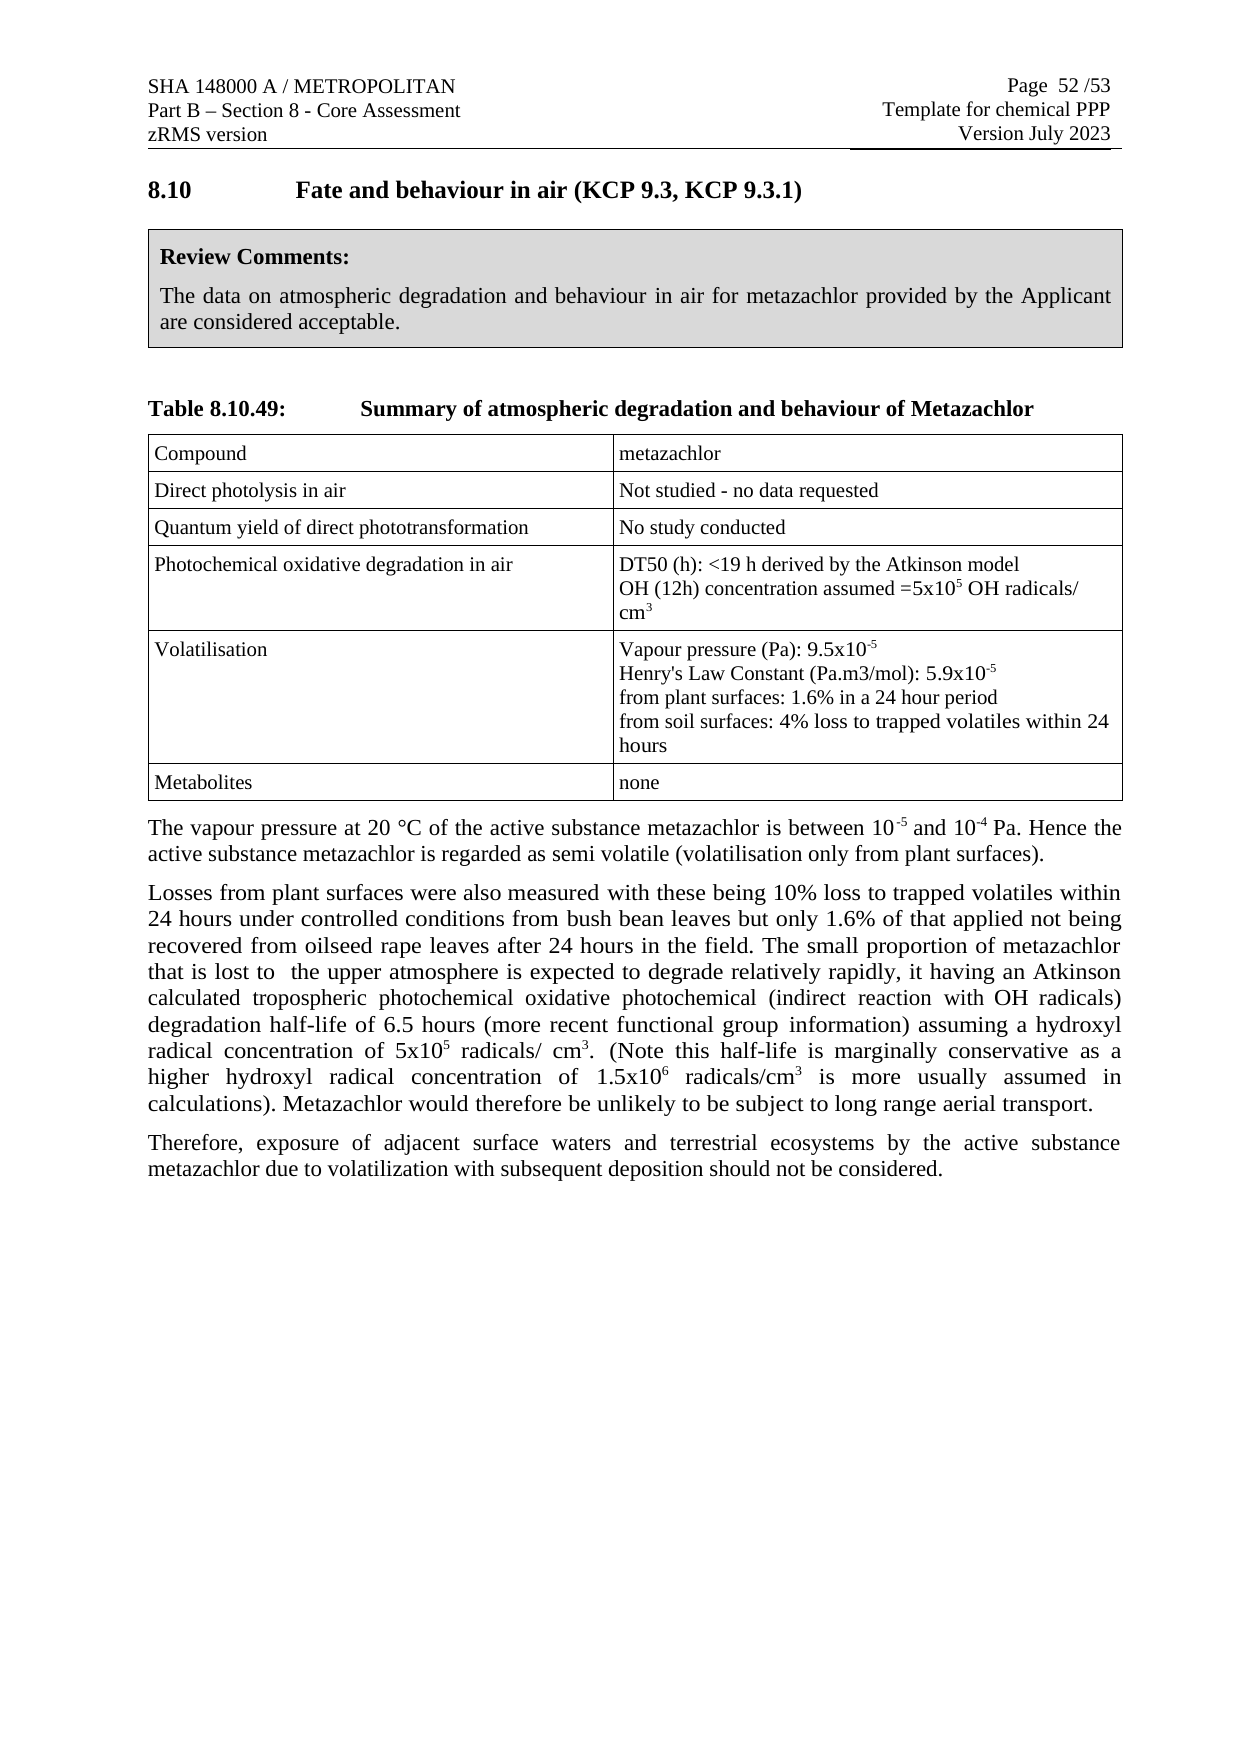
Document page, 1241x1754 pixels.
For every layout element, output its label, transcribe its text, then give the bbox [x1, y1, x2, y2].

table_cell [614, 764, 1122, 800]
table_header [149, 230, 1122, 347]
text Losses from plant surfaces were also measured with these being 10% loss to trapped volatiles within 24 hours under controlled conditions from bush bean leaves but only 1.6% of that applied not being recovered from oilseed rape leaves after 24 hours in the field. The small proportion of metazachlor that is lost to the upper atmosphere is expected to degrade relatively rapidly, it having an Atkinson calculated tropospheric photochemical oxidative photochemical (indirect reaction with OH radicals) degradation half-life of 6.5 hours (more recent functional group information) assuming a hydroxyl radical concentration of 5x105 radicals/ cm3. (Note this half-life is marginally conservative as a higher hydroxyl radical concentration of 1.5x106 radicals/cm3 is more usually assumed in calculations). Metazachlor would therefore be unlikely to be subject to long range aerial transport. [148, 879, 1122, 1116]
text Therefore, exposure of adjacent surface waters and terrestrial ecosystems by the active substance metazachlor due to volatilization with subsequent deposition should not be considered. [148, 1129, 1122, 1181]
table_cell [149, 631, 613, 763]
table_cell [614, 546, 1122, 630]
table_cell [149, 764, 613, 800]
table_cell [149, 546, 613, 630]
text The vapour pressure at 20 °C of the active substance metazachlor is between 10-5 and 10-4 Pa. Hence the active substance metazachlor is regarded as semi volatile (volatilisation only from plant surfaces). [148, 814, 1122, 866]
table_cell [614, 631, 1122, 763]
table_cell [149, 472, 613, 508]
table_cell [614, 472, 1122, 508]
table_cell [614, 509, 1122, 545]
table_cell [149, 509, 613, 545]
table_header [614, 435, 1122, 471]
subtitle Fate and behaviour in air (KCP 9.3, KCP 9.3.1) [148, 176, 1122, 204]
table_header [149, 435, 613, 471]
